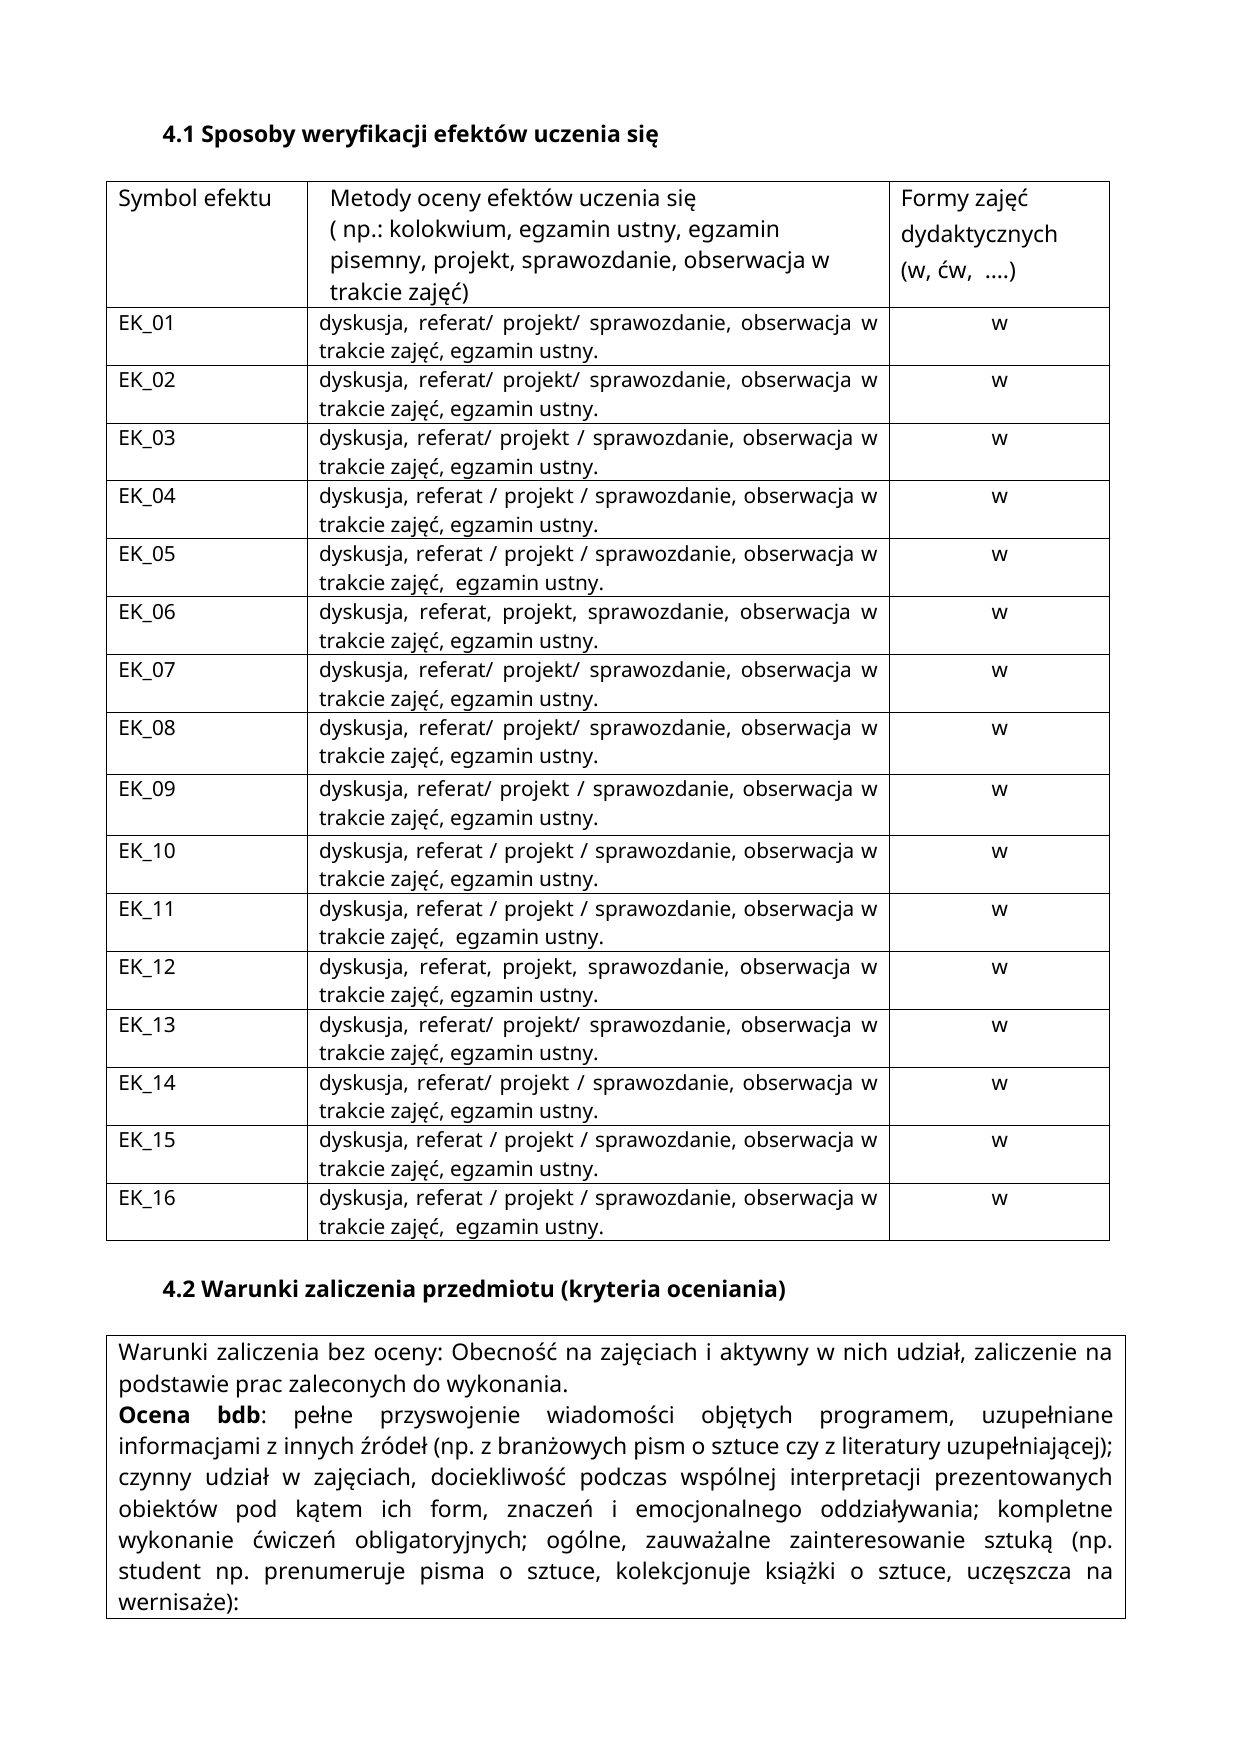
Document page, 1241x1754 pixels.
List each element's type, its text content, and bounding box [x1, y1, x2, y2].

table_cell EK_12 [107, 952, 307, 1009]
table_cell EK_09 [107, 775, 307, 835]
table_cell EK_11 [107, 894, 307, 951]
text 4.1 Sposoby weryfikacji efektów uczenia się [162, 118, 1122, 149]
table_cell w [890, 1068, 1109, 1124]
table_cell EK_04 [107, 481, 307, 538]
table_header Symbol efektu [107, 182, 307, 307]
table_cell dyskusja, referat/ projekt/ sprawozdanie, obserwacja w trakcie zajęć, egzamin ustny. [308, 713, 889, 773]
table_cell dyskusja, referat/ projekt / sprawozdanie, obserwacja w trakcie zajęć, egzamin ustny. [308, 775, 889, 835]
table_cell dyskusja, referat/ projekt/ sprawozdanie, obserwacja w trakcie zajęć, egzamin ustny. [308, 308, 889, 364]
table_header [107, 1336, 1125, 1617]
table_cell EK_14 [107, 1068, 307, 1124]
table_cell dyskusja, referat, projekt, sprawozdanie, obserwacja w trakcie zajęć, egzamin ustny. [308, 952, 889, 1009]
table_cell dyskusja, referat/ projekt/ sprawozdanie, obserwacja w trakcie zajęć, egzamin ustny. [308, 366, 889, 422]
table_cell w [890, 775, 1109, 835]
table_cell EK_01 [107, 308, 307, 364]
table_cell w [890, 894, 1109, 951]
table_cell dyskusja, referat / projekt / sprawozdanie, obserwacja w trakcie zajęć, egzamin ustny. [308, 481, 889, 538]
table_cell w [890, 655, 1109, 712]
table_cell dyskusja, referat, projekt, sprawozdanie, obserwacja w trakcie zajęć, egzamin ustny. [308, 597, 889, 654]
table_cell EK_06 [107, 597, 307, 654]
table_cell dyskusja, referat/ projekt / sprawozdanie, obserwacja w trakcie zajęć, egzamin ustny. [308, 1068, 889, 1124]
table_cell w [890, 424, 1109, 480]
table_cell w [890, 308, 1109, 364]
table_cell dyskusja, referat / projekt / sprawozdanie, obserwacja w trakcie zajęć, egzamin ustny. [308, 894, 889, 951]
table_cell w [890, 952, 1109, 1009]
table_cell w [890, 539, 1109, 596]
table_cell w [890, 713, 1109, 773]
table_cell dyskusja, referat / projekt / sprawozdanie, obserwacja w trakcie zajęć, egzamin ustny. [308, 1126, 889, 1182]
table_cell EK_10 [107, 836, 307, 893]
table_cell dyskusja, referat/ projekt / sprawozdanie, obserwacja w trakcie zajęć, egzamin ustny. [308, 424, 889, 480]
table_cell dyskusja, referat / projekt / sprawozdanie, obserwacja w trakcie zajęć, egzamin ustny. [308, 1184, 889, 1240]
table_cell EK_13 [107, 1010, 307, 1067]
table_cell w [890, 1184, 1109, 1240]
table_cell dyskusja, referat / projekt / sprawozdanie, obserwacja w trakcie zajęć, egzamin ustny. [308, 539, 889, 596]
table_cell dyskusja, referat/ projekt/ sprawozdanie, obserwacja w trakcie zajęć, egzamin ustny. [308, 655, 889, 712]
table_cell w [890, 481, 1109, 538]
table_cell w [890, 597, 1109, 654]
table_cell EK_05 [107, 539, 307, 596]
text 4.2 Warunki zaliczenia przedmiotu (kryteria oceniania) [162, 1273, 1122, 1304]
table_header Formy zajęć dydaktycznych (w, ćw, ….) [890, 182, 1109, 307]
table_cell EK_08 [107, 713, 307, 773]
table_cell w [890, 1010, 1109, 1067]
table_header Metody oceny efektów uczenia się ( np.: kolokwium, egzamin ustny, egzamin pisemny, projekt, sprawozdanie, obserwacja w trakcie zajęć) [308, 182, 889, 307]
table_cell w [890, 1126, 1109, 1182]
table_cell EK_15 [107, 1126, 307, 1182]
table_cell w [890, 836, 1109, 893]
table_cell EK_16 [107, 1184, 307, 1240]
table_cell dyskusja, referat/ projekt/ sprawozdanie, obserwacja w trakcie zajęć, egzamin ustny. [308, 1010, 889, 1067]
table_cell w [890, 366, 1109, 422]
table_cell EK_03 [107, 424, 307, 480]
table_cell dyskusja, referat / projekt / sprawozdanie, obserwacja w trakcie zajęć, egzamin ustny. [308, 836, 889, 893]
table_cell EK_02 [107, 366, 307, 422]
table_cell EK_07 [107, 655, 307, 712]
